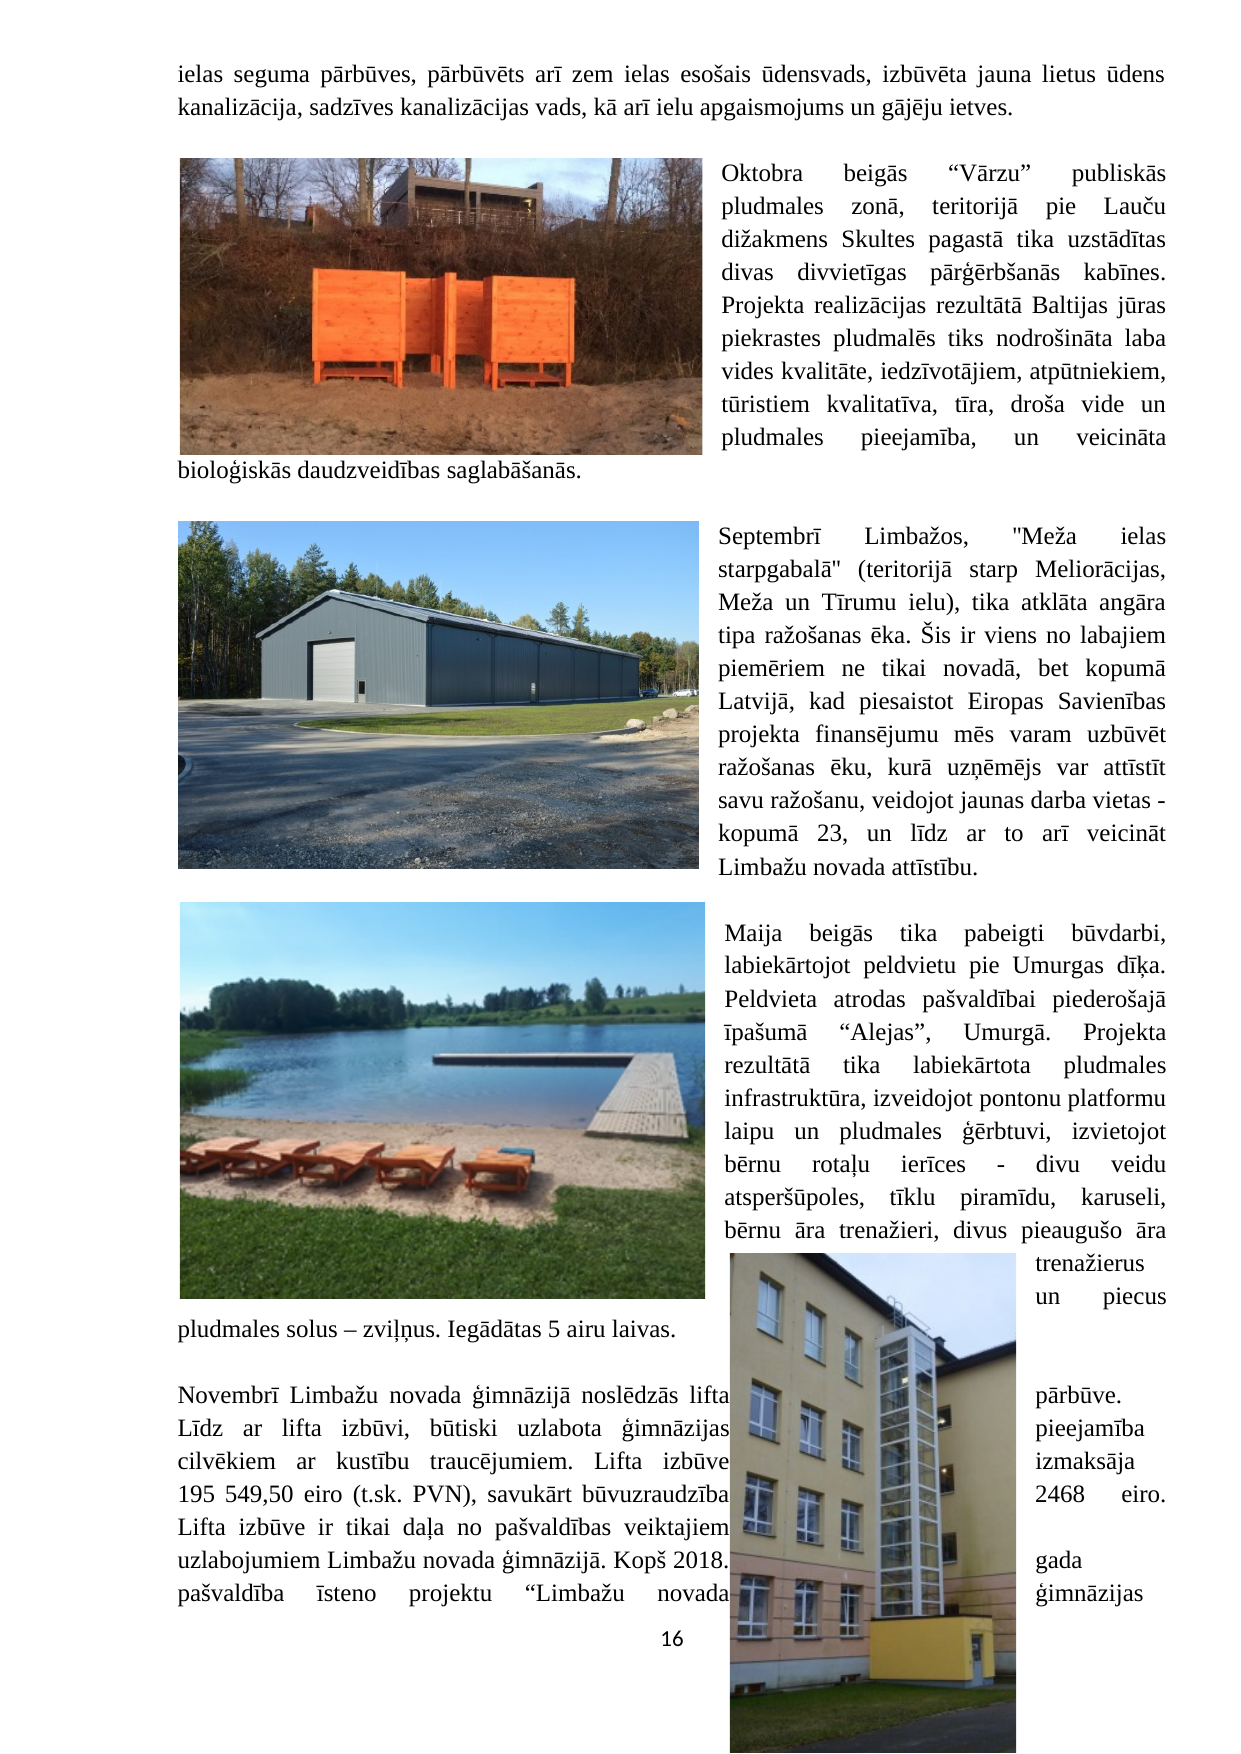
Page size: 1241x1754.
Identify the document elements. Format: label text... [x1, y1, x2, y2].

picture [177, 158, 702, 453]
picture [177, 521, 699, 868]
picture [177, 902, 705, 1297]
picture [728, 1253, 1017, 1751]
